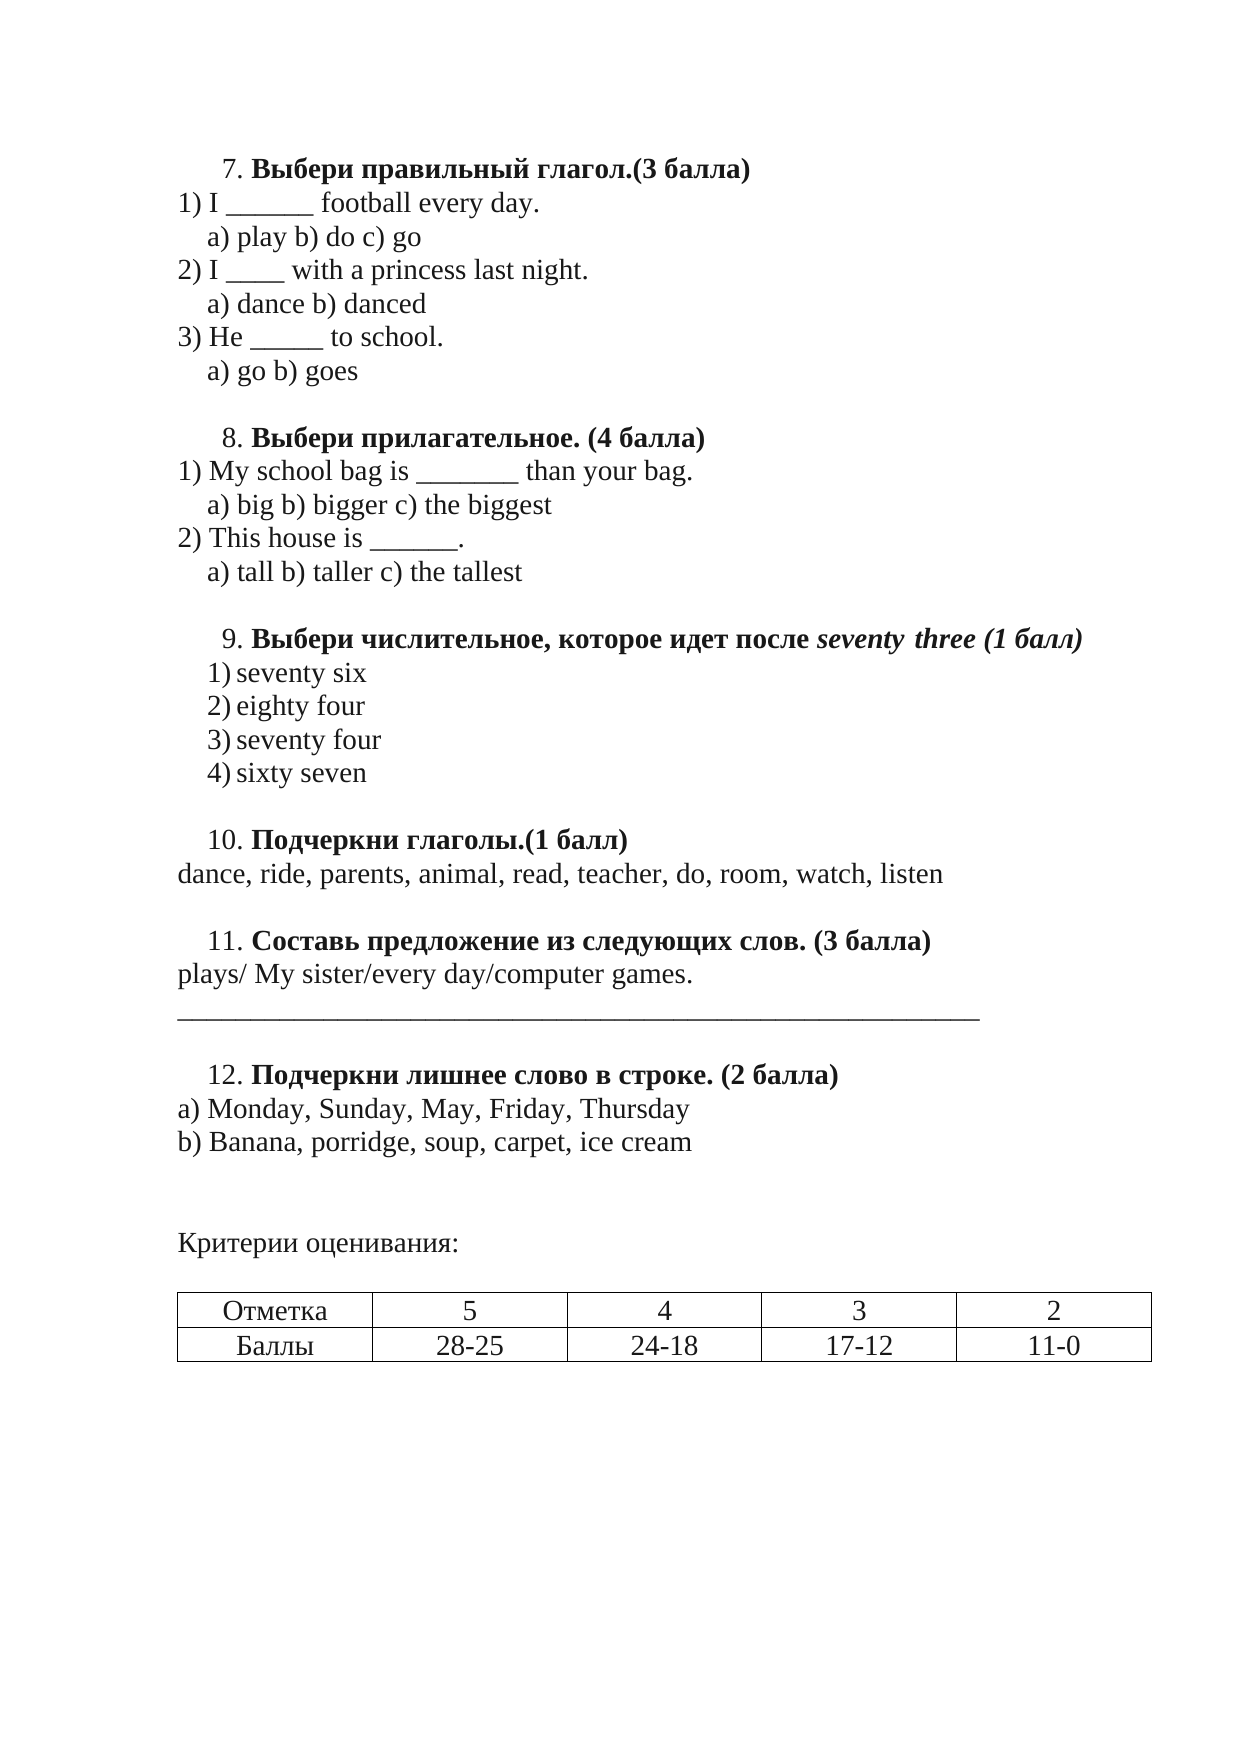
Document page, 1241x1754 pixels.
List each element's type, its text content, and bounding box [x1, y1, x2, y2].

text а) Monday, Sunday, May, Friday, Thursday [177, 1091, 1152, 1124]
list Составь предложение из следующих слов. (3 балла) [207, 923, 1152, 957]
table_header 3 [762, 1293, 956, 1327]
text plays/ My sister/every day/computer games. [177, 957, 1152, 990]
list Выбери прилагательное. (4 балла) [222, 420, 1152, 453]
list seventy four [207, 722, 1152, 755]
list sixty seven [207, 755, 1152, 789]
text 2) I ____ with a princess last night. [177, 252, 1152, 286]
text a) play b) do c) go [177, 219, 1152, 252]
table_cell 28-25 [373, 1328, 567, 1361]
text a) big b) bigger c) the biggest [207, 487, 1152, 521]
text 1) My school bag is _______ than your bag. [177, 453, 1152, 487]
list Выбери числительное, которое идет после seventy three (1 балл) [222, 621, 1152, 655]
text b) Banana, porridge, soup, carpet, ice cream [177, 1124, 1152, 1158]
text a) go b) goes [177, 353, 1152, 386]
list seventy six [207, 655, 1152, 688]
list Подчеркни лишнее слово в строке. (2 балла) [207, 1057, 1152, 1091]
table_cell Баллы [178, 1328, 372, 1361]
table_header Отметка [178, 1293, 372, 1327]
table_cell 17-12 [762, 1328, 956, 1361]
text a) dance b) danced [177, 286, 1152, 319]
list Выбери правильный глагол.(3 балла) [222, 152, 1152, 185]
text dance, ride, parents, animal, read, teacher, do, room, watch, listen [177, 856, 1152, 889]
text 2) This house is ______. [177, 521, 1152, 554]
text _______________________________________________________ [177, 990, 1152, 1024]
text 1) I ______ football every day. [177, 185, 1152, 219]
table_cell 24-18 [568, 1328, 761, 1361]
list Подчеркни глаголы.(1 балл) [207, 822, 1152, 856]
table_header 5 [373, 1293, 567, 1327]
text a) tall b) taller c) the tallest [207, 554, 1152, 588]
text 3) He _____ to school. [177, 319, 1152, 353]
table_header 2 [957, 1293, 1151, 1327]
table_header 4 [568, 1293, 761, 1327]
text Критерии оценивания: [177, 1225, 1152, 1258]
table_cell 11-0 [957, 1328, 1151, 1361]
list eighty four [207, 688, 1152, 722]
